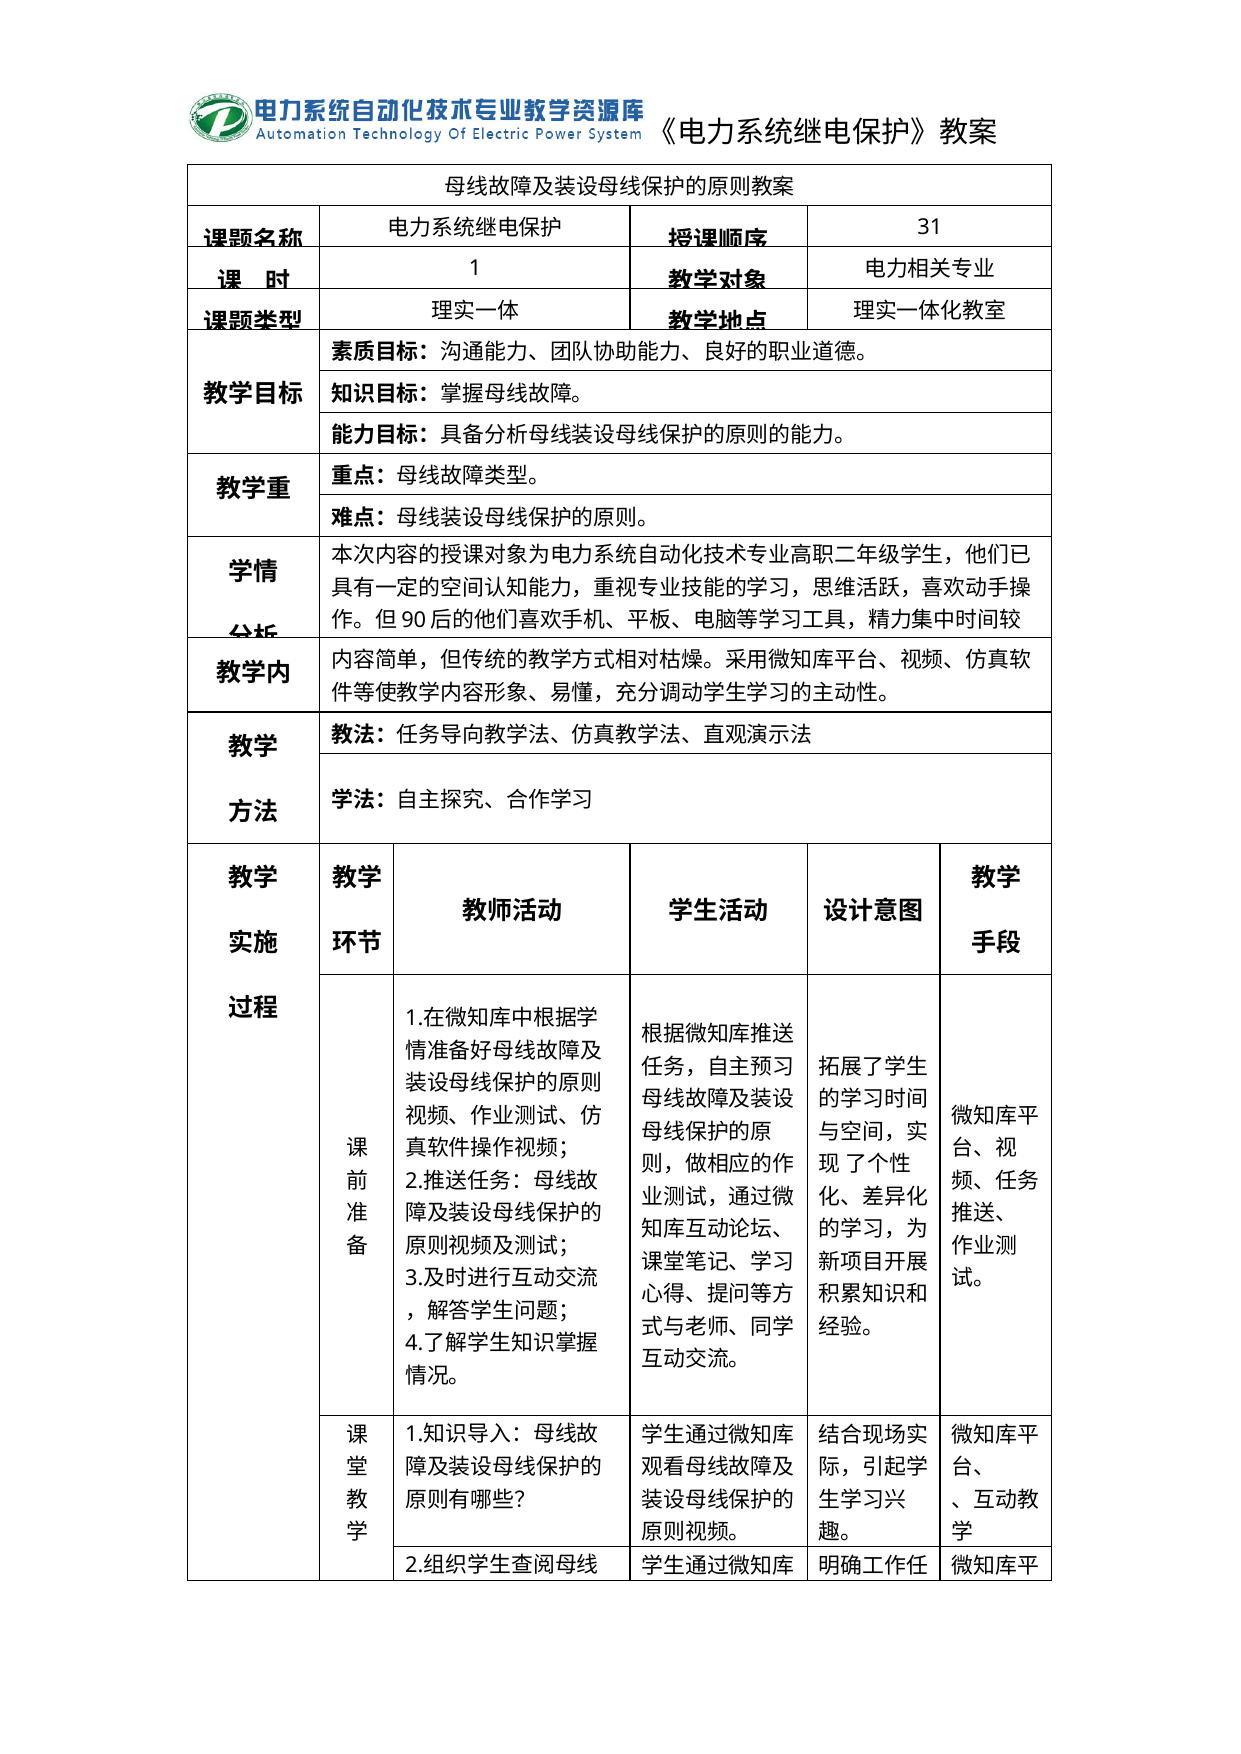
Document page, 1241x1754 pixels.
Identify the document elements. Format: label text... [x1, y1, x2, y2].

table_cell 教学 手段 [941, 844, 1051, 973]
table_cell 课 前 准 备 [320, 975, 393, 1415]
table_cell 课 时 [188, 247, 319, 287]
table_cell 微知库平台，互动教学 、单独辅导、集中讲解 [941, 1547, 1051, 1580]
table_cell 知识目标：掌握母线故障。 [320, 371, 1051, 412]
table_cell 拓展了学生的学习时间与空间，实现 了个性化、差异化的学习，为新项目开展积累知识和经验。 [808, 975, 939, 1415]
table_cell 教学 实施 过程 [188, 844, 319, 1580]
table_cell 学生活动 [631, 844, 807, 973]
table_cell 学情 分析 [188, 537, 319, 637]
table_cell 本次内容的授课对象为电力系统自动化技术专业高职二年级学生，他们已具有一定的空间认知能力，重视专业技能的学习，思维活跃，喜欢动手操 作。但90后的他们喜欢手机、平板、电脑等学习工具，精力集中时间较短，自主学习能力不强，缺乏分析问题、解决问题的能力，并且学习时情绪化较强。 [320, 537, 1051, 637]
table_cell 教学重 、难点 [188, 454, 319, 536]
table_cell 理实一体化教室 [808, 289, 1051, 329]
table_cell 课题名称 [188, 206, 319, 246]
table_cell 能力目标：具备分析母线装设母线保护的原则的能力。 [320, 413, 1051, 453]
table_header 母线故障及装设母线保护的原则教案 [188, 165, 1051, 205]
table_cell 微知库平台、 、互动教学 [941, 1416, 1051, 1546]
table_cell 授课顺序 [631, 206, 807, 246]
table_cell 31 [808, 206, 1051, 246]
table_cell 教师活动 [394, 844, 629, 973]
table_cell 教学对象 [631, 247, 807, 287]
table_cell 电力系统继电保护 [320, 206, 629, 246]
table_cell 理实一体 [320, 289, 629, 329]
table_cell 电力相关专业 [808, 247, 1051, 287]
table_cell 教学环节 [320, 844, 393, 973]
picture [187, 90, 648, 143]
table_cell 素质目标：沟通能力、团队协助能力、良好的职业道德。 [320, 330, 1051, 370]
table_cell 设计意图 [808, 844, 939, 973]
table_cell 学法：自主探究、合作学习 [320, 754, 1051, 842]
table_cell 微知库平台、视频、任务推送、 作业测试。 [941, 975, 1051, 1415]
table_cell 内容简单，但传统的教学方式相对枯燥。采用微知库平台、视频、仿真软件等使教学内容形象、易懂，充分调动学生学习的主动性。 [320, 638, 1051, 711]
table_cell 教学地点 [631, 289, 807, 329]
table_cell 教学目标 [188, 330, 319, 453]
table_cell 1 [320, 247, 629, 287]
table_cell 重点：母线故障类型。 [320, 454, 1051, 494]
table_cell 难点：母线装设母线保护的原则。 [320, 495, 1051, 536]
table_cell 根据微知库推送任务，自主预习母线故障及装设母线保护的原则，做相应的作业测试，通过微知库互动论坛、课堂笔记、学习心得、提问等方式与老师、同学互动交流。 [631, 975, 807, 1415]
table_cell 1.在微知库中根据学情准备好母线故障及装设母线保护的原则视频、作业测试、仿真软件操作视频； 2.推送任务：母线故障及装设母线保护的原则视频及测试； 3.及时进行互动交流 ，解答学生问题； 4.了解学生知识掌握情况。 [394, 975, 629, 1415]
table_cell 2.组织学生查阅母线故障及装设母线保护的原则视频。通过论坛、现场辅导等方式解答学生问题，对集中问题进行重点讲解。 [394, 1547, 629, 1580]
table_cell 教学 方法 [188, 713, 319, 842]
table_cell 课 堂 教 学 [320, 1416, 393, 1580]
table_cell 结合现场实际，引起学生学习兴趣。 [808, 1416, 939, 1546]
table_cell 1.知识导入：母线故障及装设母线保护的原则有哪些？ [394, 1416, 629, 1546]
table_cell 学生通过微知库观看母线故障及装设母线保护的原则视频。 [631, 1416, 807, 1546]
table_cell 教法：任务导向教学法、仿真教学法、直观演示法 [320, 713, 1051, 753]
table_cell 教学内 容分析 [188, 638, 319, 711]
table_cell 课题类型 [188, 289, 319, 329]
